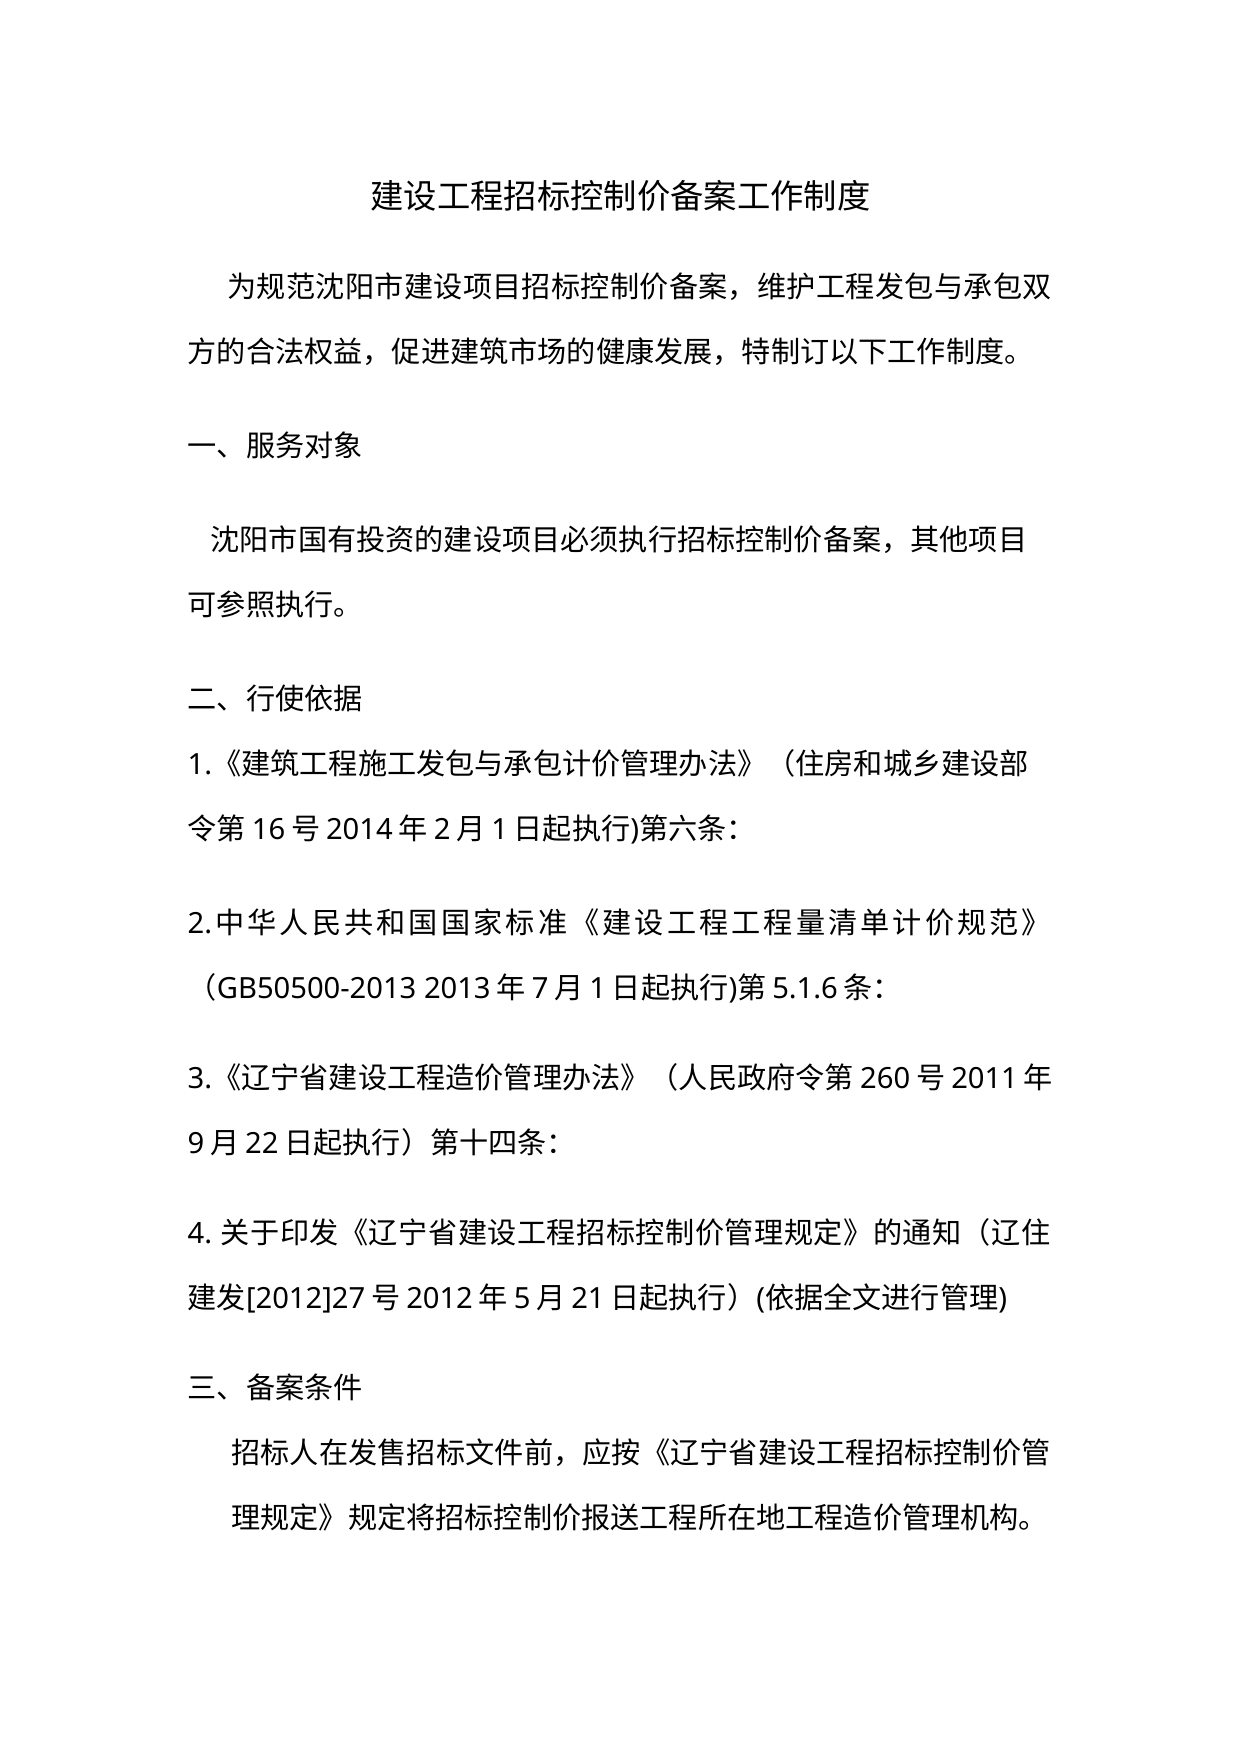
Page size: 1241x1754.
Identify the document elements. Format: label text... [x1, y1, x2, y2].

text 2.中华人民共和国国家标准《建设工程工程量清单计价规范》（GB50500-2013 2013年7月1日起执行)第5.1.6条： [187, 888, 1053, 1018]
text 一、服务对象 [187, 411, 1053, 476]
text 3.《辽宁省建设工程造价管理办法》（人民政府令第260号2011年9月22日起执行）第十四条： [187, 1043, 1053, 1173]
text 沈阳市国有投资的建设项目必须执行招标控制价备案，其他项目可参照执行。 [187, 505, 1053, 635]
text 为规范沈阳市建设项目招标控制价备案，维护工程发包与承包双方的合法权益，促进建筑市场的健康发展，特制订以下工作制度。 [187, 252, 1053, 382]
text 4. 关于印发《辽宁省建设工程招标控制价管理规定》的通知（辽住建发[2012]27号2012年5月21日起执行）(依据全文进行管理) [187, 1198, 1053, 1328]
text 三、备案条件 招标人在发售招标文件前，应按《辽宁省建设工程招标控制价管理规定》规定将招标控制价报送工程所在地工程造价管理机构。 [187, 1353, 1053, 1548]
text 二、行使依据 1.《建筑工程施工发包与承包计价管理办法》（住房和城乡建设部令第16号2014年2月1日起执行)第六条： [187, 664, 1053, 859]
text 建设工程招标控制价备案工作制度 [187, 162, 1053, 227]
